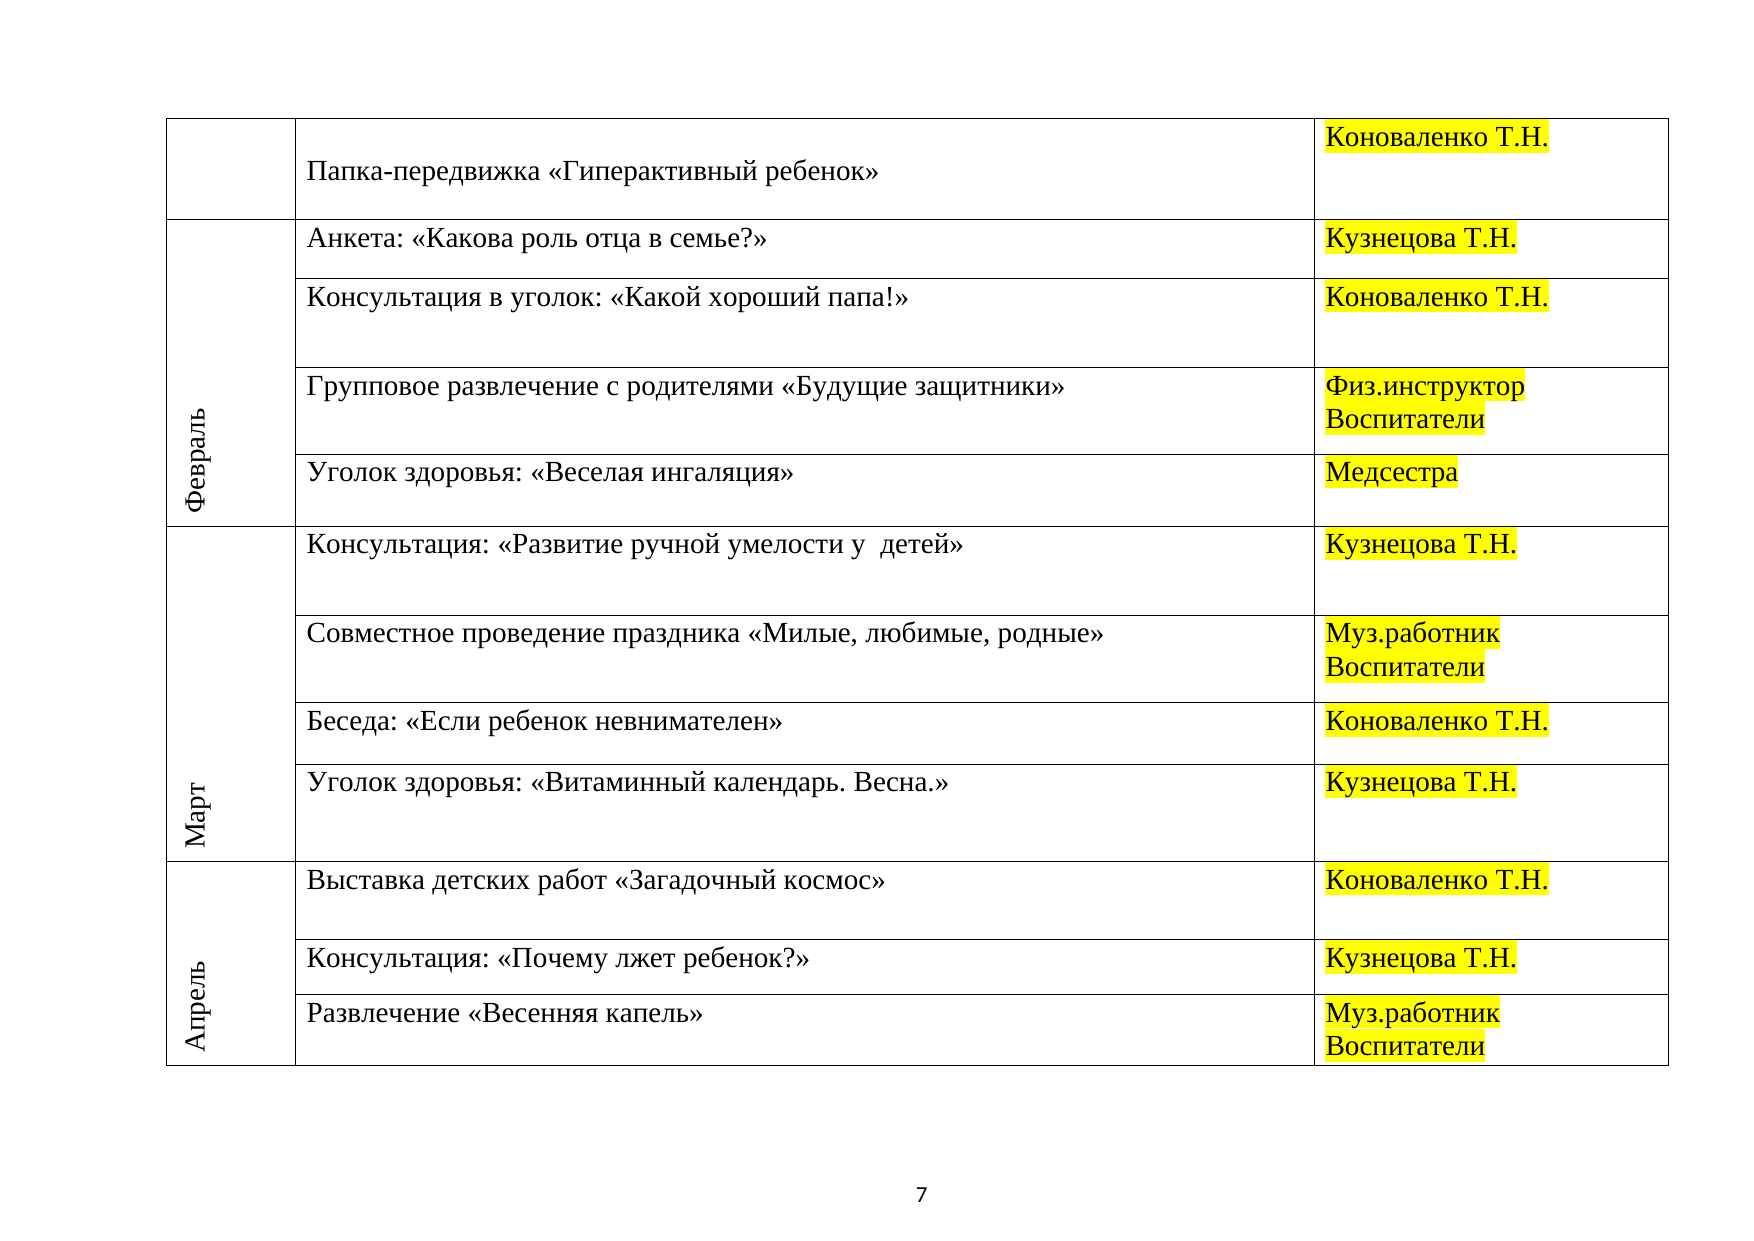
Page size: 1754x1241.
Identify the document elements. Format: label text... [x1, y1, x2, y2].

table_cell Развлечение «Весенняя капель» [296, 995, 1314, 1065]
table_cell Коноваленко Т.Н. [1315, 862, 1668, 939]
table_cell Кузнецова Т.Н. [1315, 527, 1668, 614]
table_cell Коноваленко Т.Н. [1315, 119, 1668, 219]
table_cell Кузнецова Т.Н. [1315, 220, 1668, 278]
table_cell Коноваленко Т.Н. [1315, 279, 1668, 367]
table_cell Анкета: «Какова роль отца в семье?» [296, 220, 1314, 278]
table_cell Муз.работник Воспитатели [1315, 995, 1668, 1065]
table_cell Беседа: «Если ребенок невнимателен» [296, 703, 1314, 763]
table_cell Групповое развлечение с родителями «Будущие защитники» [296, 368, 1314, 453]
table_cell Консультация: «Почему лжет ребенок?» [296, 940, 1314, 994]
table_cell Уголок здоровья: «Витаминный календарь. Весна.» [296, 765, 1314, 861]
table_cell Медсестра [1315, 455, 1668, 526]
table_cell Уголок здоровья: «Веселая ингаляция» [296, 455, 1314, 526]
table_cell Выставка детских работ «Загадочный космос» [296, 862, 1314, 939]
table_cell Март [167, 527, 295, 861]
table_cell Совместное проведение праздника «Милые, любимые, родные» [296, 616, 1314, 702]
table_cell Февраль [167, 220, 295, 526]
table_cell Консультация в уголок: «Какой хороший папа!» [296, 279, 1314, 367]
table_cell Муз.работник Воспитатели [1315, 616, 1668, 702]
table_cell Папка-передвижка «Гиперактивный ребенок» [296, 119, 1314, 219]
table_cell Физ.инструктор Воспитатели [1315, 368, 1668, 453]
table_cell Консультация: «Развитие ручной умелости у детей» [296, 527, 1314, 614]
table_cell Апрель [167, 862, 295, 1065]
table_cell Коноваленко Т.Н. [1315, 703, 1668, 763]
table_cell Кузнецова Т.Н. [1315, 940, 1668, 994]
table_cell Кузнецова Т.Н. [1315, 765, 1668, 861]
